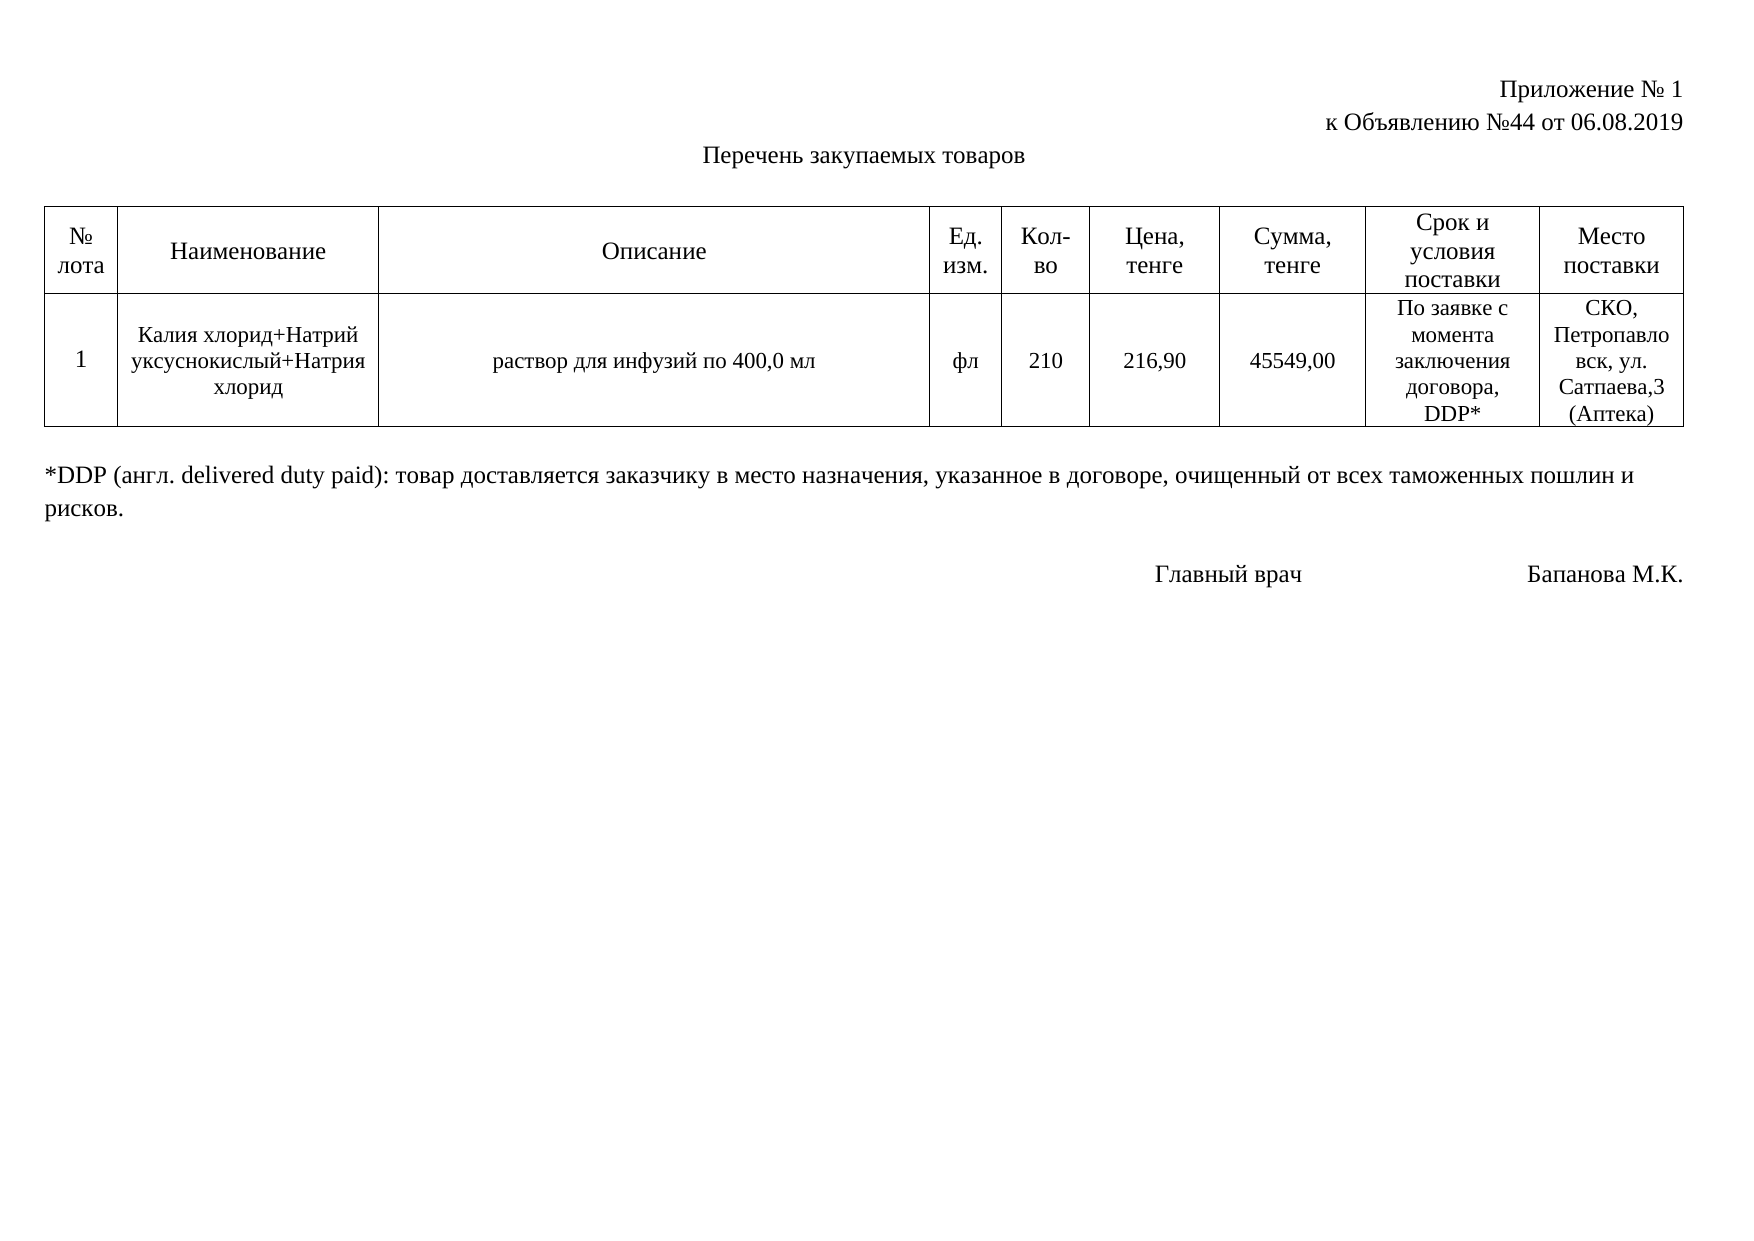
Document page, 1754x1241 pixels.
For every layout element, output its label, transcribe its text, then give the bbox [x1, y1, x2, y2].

text к Объявлению №44 от 06.08.2019 [0, 107, 1683, 136]
table_cell 1 [45, 294, 117, 426]
table_header № лота [45, 207, 117, 293]
table_header Цена, тенге [1090, 207, 1219, 293]
table_header Наименование [118, 207, 378, 293]
table_cell СКО, Петропавловск, ул. Сатпаева,3 (Аптека) [1540, 294, 1683, 426]
table_header Место поставки [1540, 207, 1683, 293]
table_cell 45549,00 [1220, 294, 1365, 426]
table_header Описание [379, 207, 929, 293]
text Приложение № 1 [44, 74, 1683, 103]
table_cell фл [930, 294, 1001, 426]
text Главный врач Бапанова М.К. [44, 559, 1683, 588]
table_cell 210 [1002, 294, 1089, 426]
table_header Ед. изм. [930, 207, 1001, 293]
table_cell раствор для инфузий по 400,0 мл [379, 294, 929, 426]
text Перечень закупаемых товаров [44, 140, 1683, 169]
table_cell По заявке с момента заключения договора, DDP* [1366, 294, 1539, 426]
text *DDP (англ. delivered duty paid): товар доставляется заказчику в место назначения, указанное в договоре, очищенный от всех таможенных пошлин и рисков. [44, 460, 1683, 522]
table_cell Калия хлорид+Натрий уксуснокислый+Натрия хлорид [118, 294, 378, 426]
table_header Сумма, тенге [1220, 207, 1365, 293]
table_header Срок и условия поставки [1366, 207, 1539, 293]
table_cell 216,90 [1090, 294, 1219, 426]
table_header Кол-во [1002, 207, 1089, 293]
